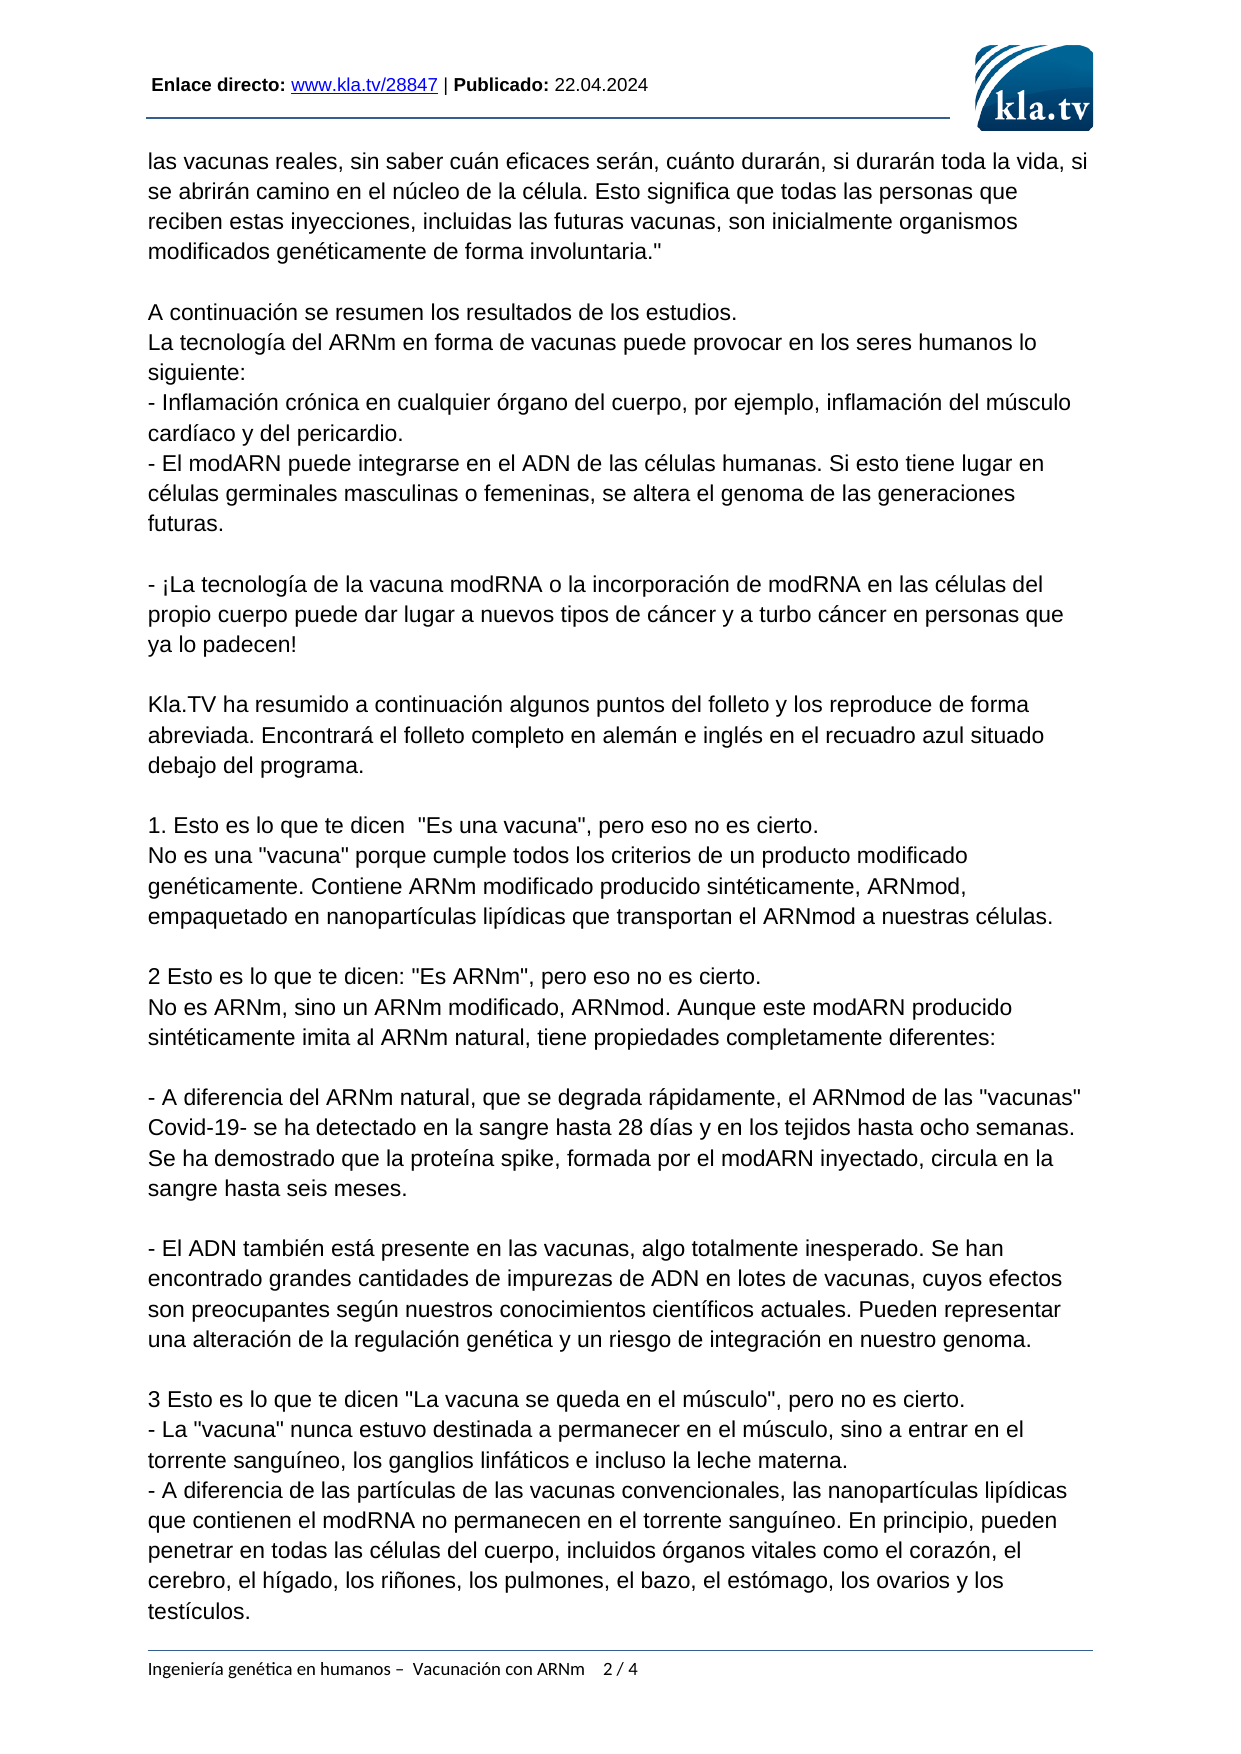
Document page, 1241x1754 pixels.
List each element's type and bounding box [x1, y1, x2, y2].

text [148, 148, 1093, 1624]
